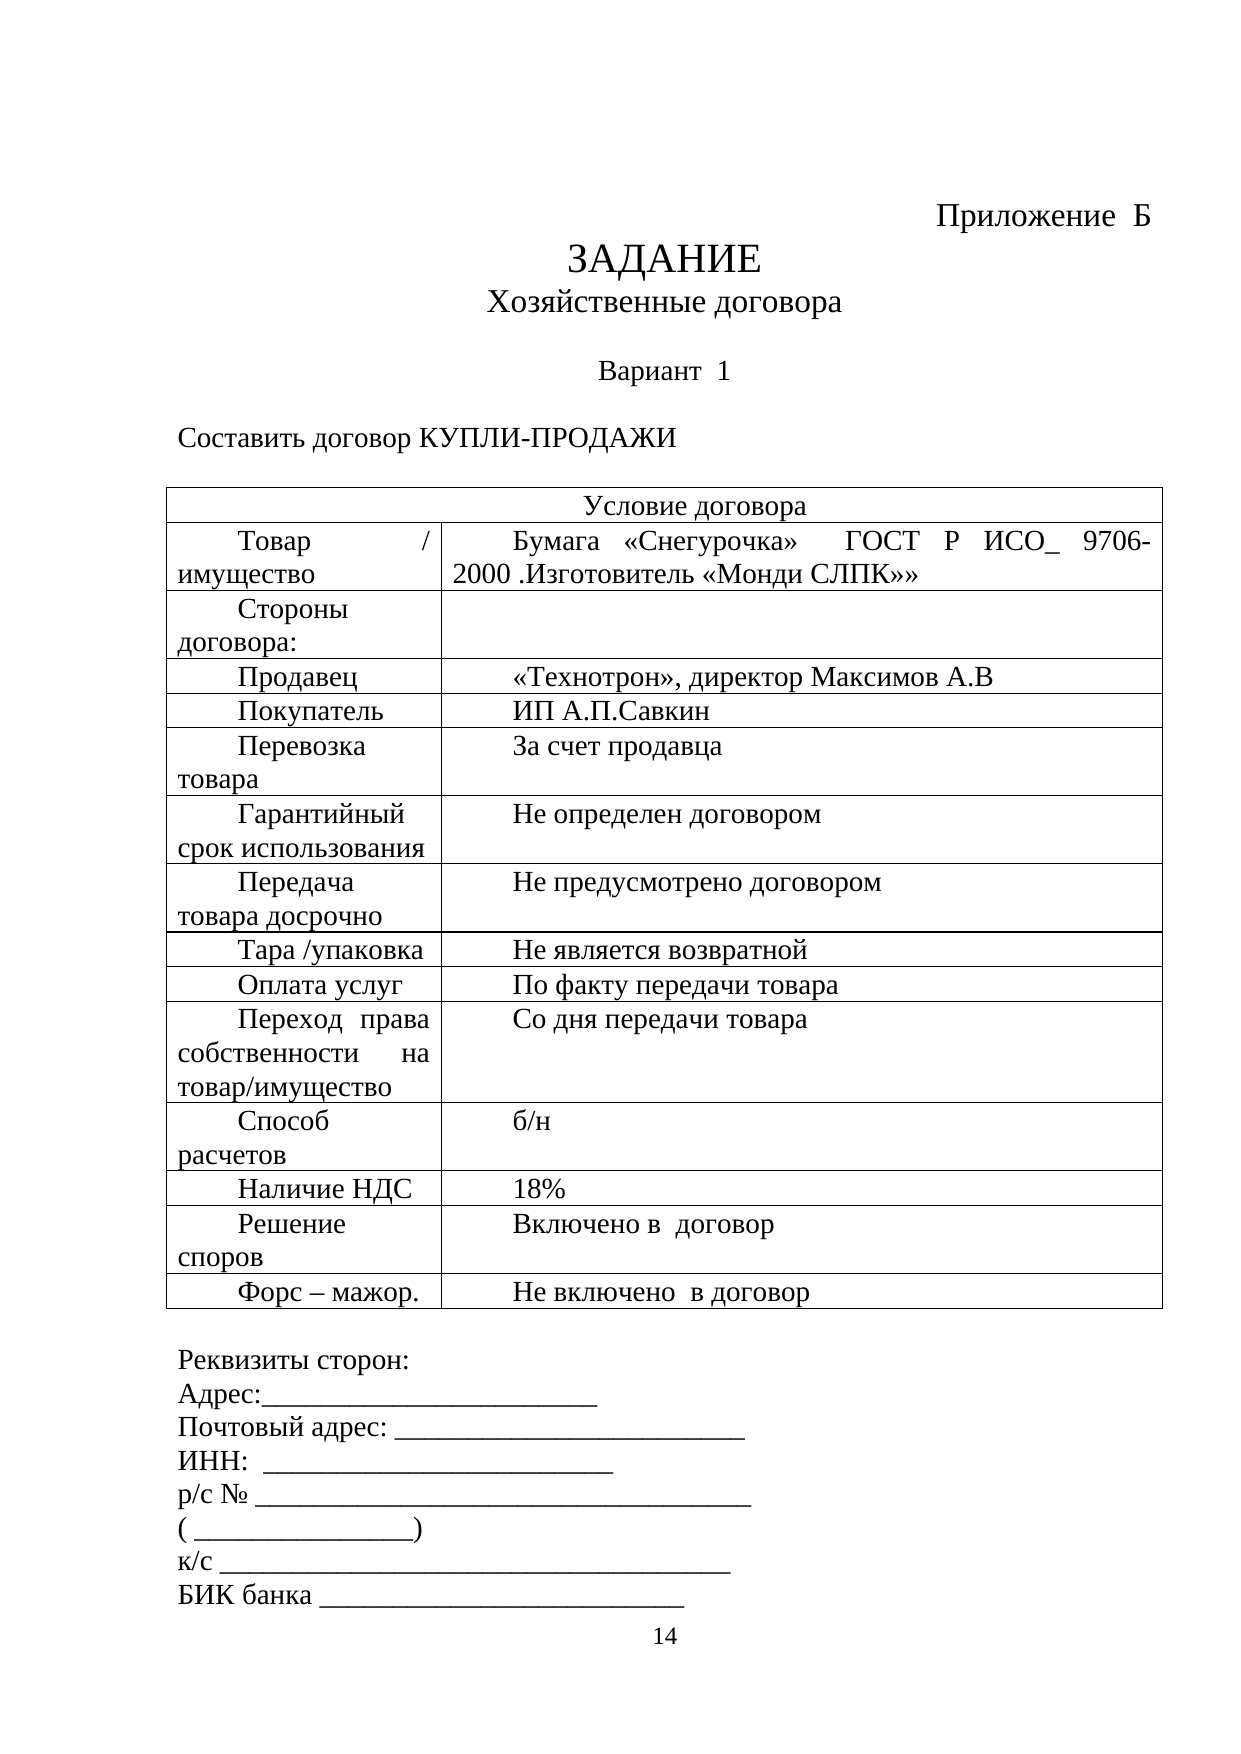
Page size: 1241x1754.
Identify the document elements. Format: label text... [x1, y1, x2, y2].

text к/с ___________________________________ [177, 1543, 1152, 1577]
table_cell Не определен договором [442, 796, 1162, 863]
table_cell Не является возвратной [442, 933, 1162, 966]
text ИНН: ________________________ [177, 1443, 1152, 1476]
table_cell Покупатель [167, 694, 441, 727]
table_cell Решение споров [167, 1206, 441, 1273]
text Адрес:_______________________ [177, 1376, 1152, 1409]
text Реквизиты сторон: [177, 1342, 1152, 1376]
table_cell Гарантийный срок использования [167, 796, 441, 863]
text ЗАДАНИЕ [177, 233, 1152, 281]
text Вариант 1 [177, 353, 1152, 386]
table_cell [442, 591, 1162, 658]
text Хозяйственные договора [177, 281, 1152, 319]
text ( _______________) [177, 1510, 1152, 1543]
table_cell б/н [442, 1103, 1162, 1170]
table_cell Передача товара досрочно [167, 864, 441, 931]
table_cell ИП А.П.Савкин [442, 694, 1162, 727]
table_cell Форс – мажор. [167, 1274, 441, 1308]
text р/с № __________________________________ [177, 1476, 1152, 1510]
table_cell Перевозка товара [167, 728, 441, 795]
text БИК банка _________________________ [177, 1577, 1152, 1611]
table_cell Оплата услуг [167, 967, 441, 1001]
table_cell По факту передачи товара [442, 967, 1162, 1001]
table_cell Продавец [167, 659, 441, 692]
text Почтовый адрес: ________________________ [177, 1409, 1152, 1443]
text Приложение Б [177, 195, 1152, 233]
table_cell Не включено в договор [442, 1274, 1162, 1308]
table_cell Тара /упаковка [167, 933, 441, 966]
table_cell Со дня передачи товара [442, 1002, 1162, 1102]
table_cell За счет продавца [442, 728, 1162, 795]
table_cell Способ расчетов [167, 1103, 441, 1170]
table_cell «Технотрон», директор Максимов А.В [442, 659, 1162, 692]
table_header Условие договора [167, 488, 1162, 522]
table_cell Наличие НДС [167, 1171, 441, 1205]
table_cell 18% [442, 1171, 1162, 1205]
table_cell Переход права собственности на товар/имущество [167, 1002, 441, 1102]
table_cell Товар / имущество [167, 523, 441, 590]
table_cell Стороны договора: [167, 591, 441, 658]
table_cell Не предусмотрено договором [442, 864, 1162, 931]
text Составить договор КУПЛИ-ПРОДАЖИ [177, 420, 1152, 453]
table_cell Включено в договор [442, 1206, 1162, 1273]
table_cell Бумага «Снегурочка» ГОСТ Р ИСО_ 9706-2000 .Изготовитель «Монди СЛПК»» [442, 523, 1162, 590]
